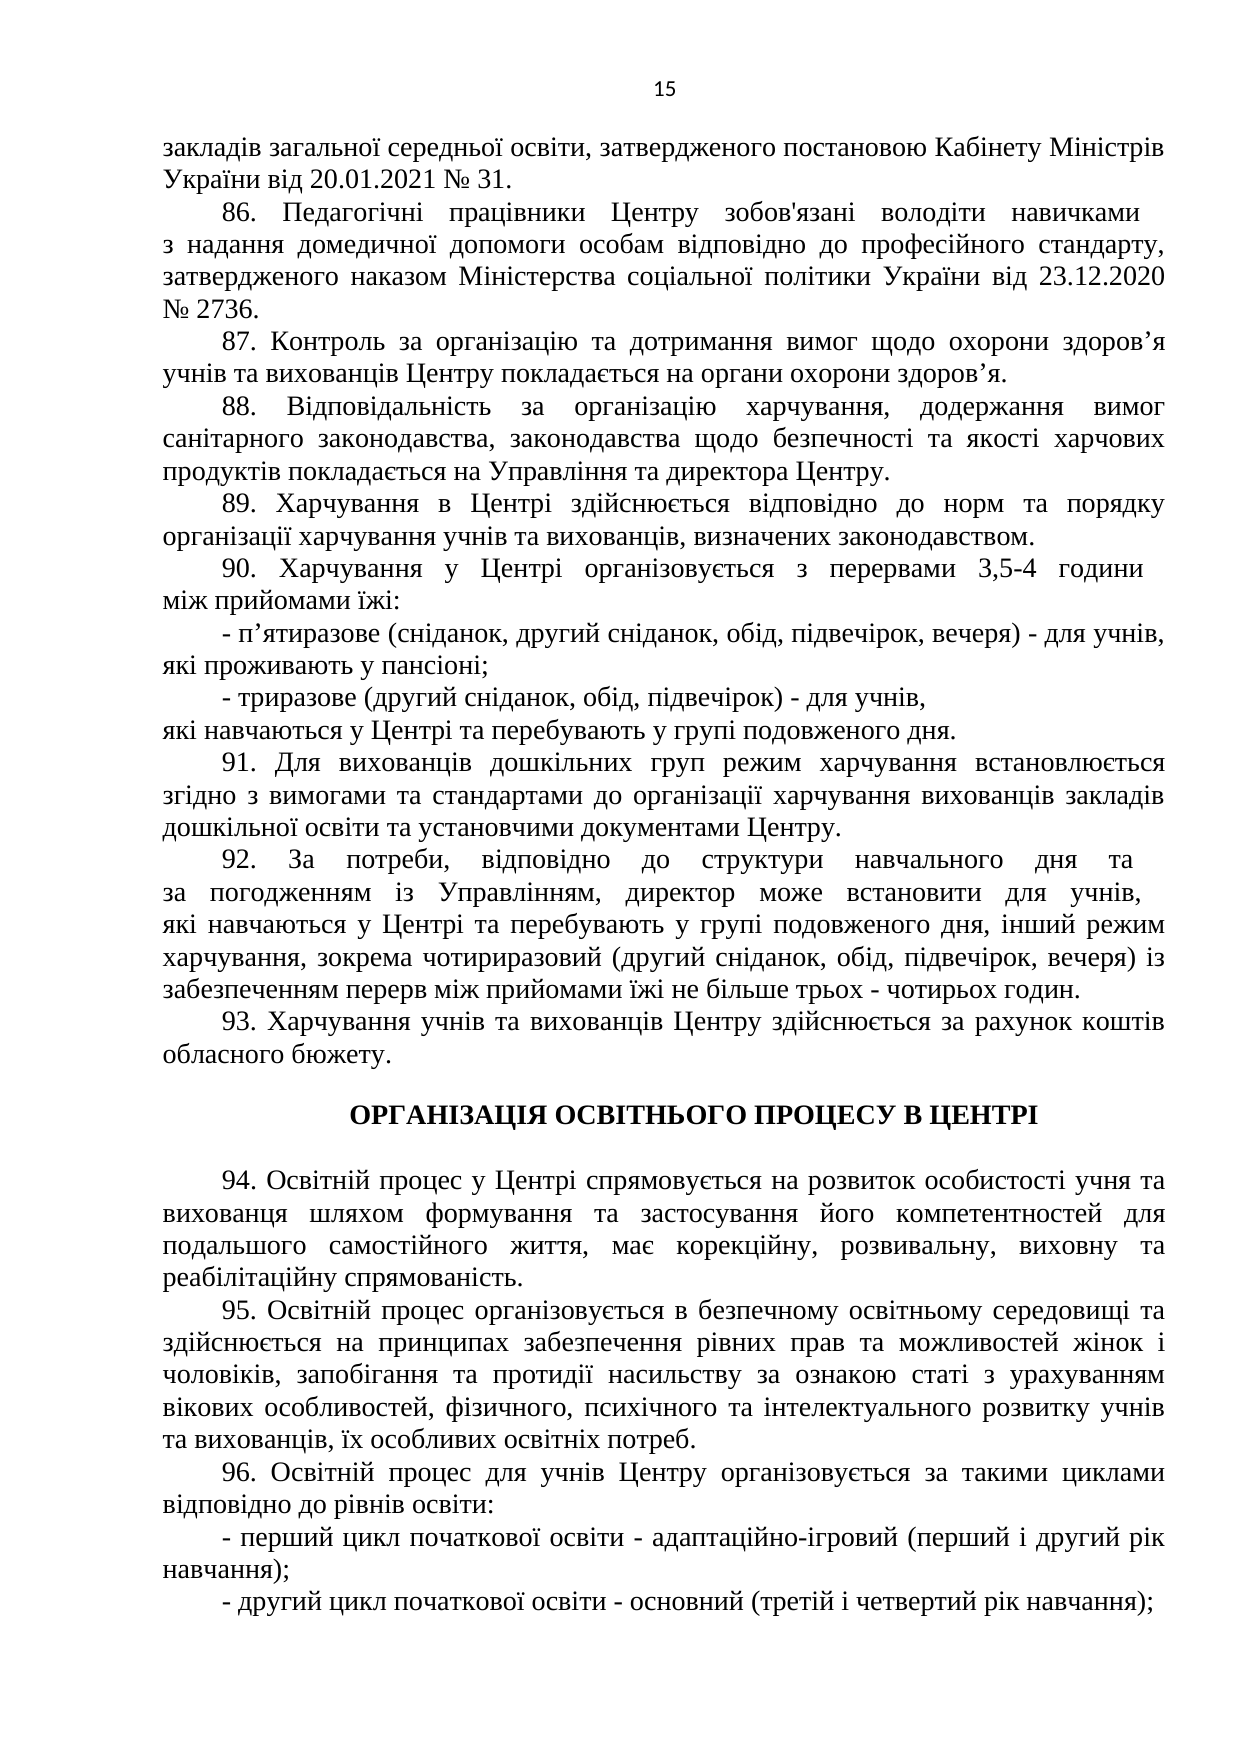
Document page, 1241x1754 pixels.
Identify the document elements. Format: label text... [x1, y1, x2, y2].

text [162, 130, 1167, 194]
text 94. Освітній процес у Центрі спрямовується на розвиток особистості учня та вихованця шляхом формування та застосування його компетентностей для подальшого самостійного життя, має корекційну, розвивальну, виховну та реабілітаційну спрямованість. [162, 1163, 1167, 1293]
text - другий цикл початкової освіти - основний (третій і четвертий рік навчання); [162, 1584, 1167, 1617]
text - п’ятиразове (сніданок, другий сніданок, обід, підвечірок, вечеря) - для учнів, які проживають у пансіоні; [162, 616, 1167, 681]
text 96. Освітній процес для учнів Центру організовується за такими циклами відповідно до рівнів освіти: [162, 1455, 1167, 1519]
text 95. Освітній процес організовується в безпечному освітньому середовищі та здійснюється на принципах забезпечення рівних прав та можливостей жінок і чоловіків, запобігання та протидії насильству за ознакою статі з урахуванням вікових особливостей, фізичного, психічного та інтелектуального розвитку учнів та вихованців, їх особливих освітніх потреб. [162, 1293, 1167, 1455]
text 90. Харчування у Центрі організовується з перервами 3,5-4 години між прийомами їжі: [162, 551, 1167, 616]
text 87. Контроль за організацію та дотримання вимог щодо охорони здоров’я учнів та вихованців Центру покладається на органи охорони здоров’я. [162, 324, 1167, 389]
text 91. Для вихованців дошкільних груп режим харчування встановлюється згідно з вимогами та стандартами до організації харчування вихованців закладів дошкільної освіти та установчими документами Центру. [162, 745, 1167, 842]
text 88. Відповідальність за організацію харчування, додержання вимог санітарного законодавства, законодавства щодо безпечності та якості харчових продуктів покладається на Управління та директора Центру. [162, 389, 1167, 486]
text 89. Харчування в Центрі здійснюється відповідно до норм та порядку організації харчування учнів та вихованців, визначених законодавством. [162, 486, 1167, 551]
text - триразове (другий сніданок, обід, підвечірок) - для учнів, які навчаються у Центрі та перебувають у групі подовженого дня. [162, 681, 1167, 745]
text 92. За потреби, відповідно до структури навчального дня та за погодженням із Управлінням, директор може встановити для учнів, які навчаються у Центрі та перебувають у групі подовженого дня, інший режим харчування, зокрема чотириразовий (другий сніданок, обід, підвечірок, вечеря) із забезпеченням перерв між прийомами їжі не більше трьох - чотирьох годин. [162, 842, 1167, 1004]
subtitle ОРГАНІЗАЦІЯ ОСВІТНЬОГО ПРОЦЕСУ В ЦЕНТРІ [162, 1098, 1167, 1131]
text 86. Педагогічні працівники Центру зобов'язані володіти навичками з надання домедичної допомоги особам відповідно до професійного стандарту, затвердженого наказом Міністерства соціальної політики України від 23.12.2020 № 2736. [162, 194, 1167, 324]
text - перший цикл початкової освіти - адаптаційно-ігровий (перший і другий рік навчання); [162, 1519, 1167, 1584]
text 93. Харчування учнів та вихованців Центру здійснюється за рахунок коштів обласного бюжету. [162, 1004, 1167, 1069]
